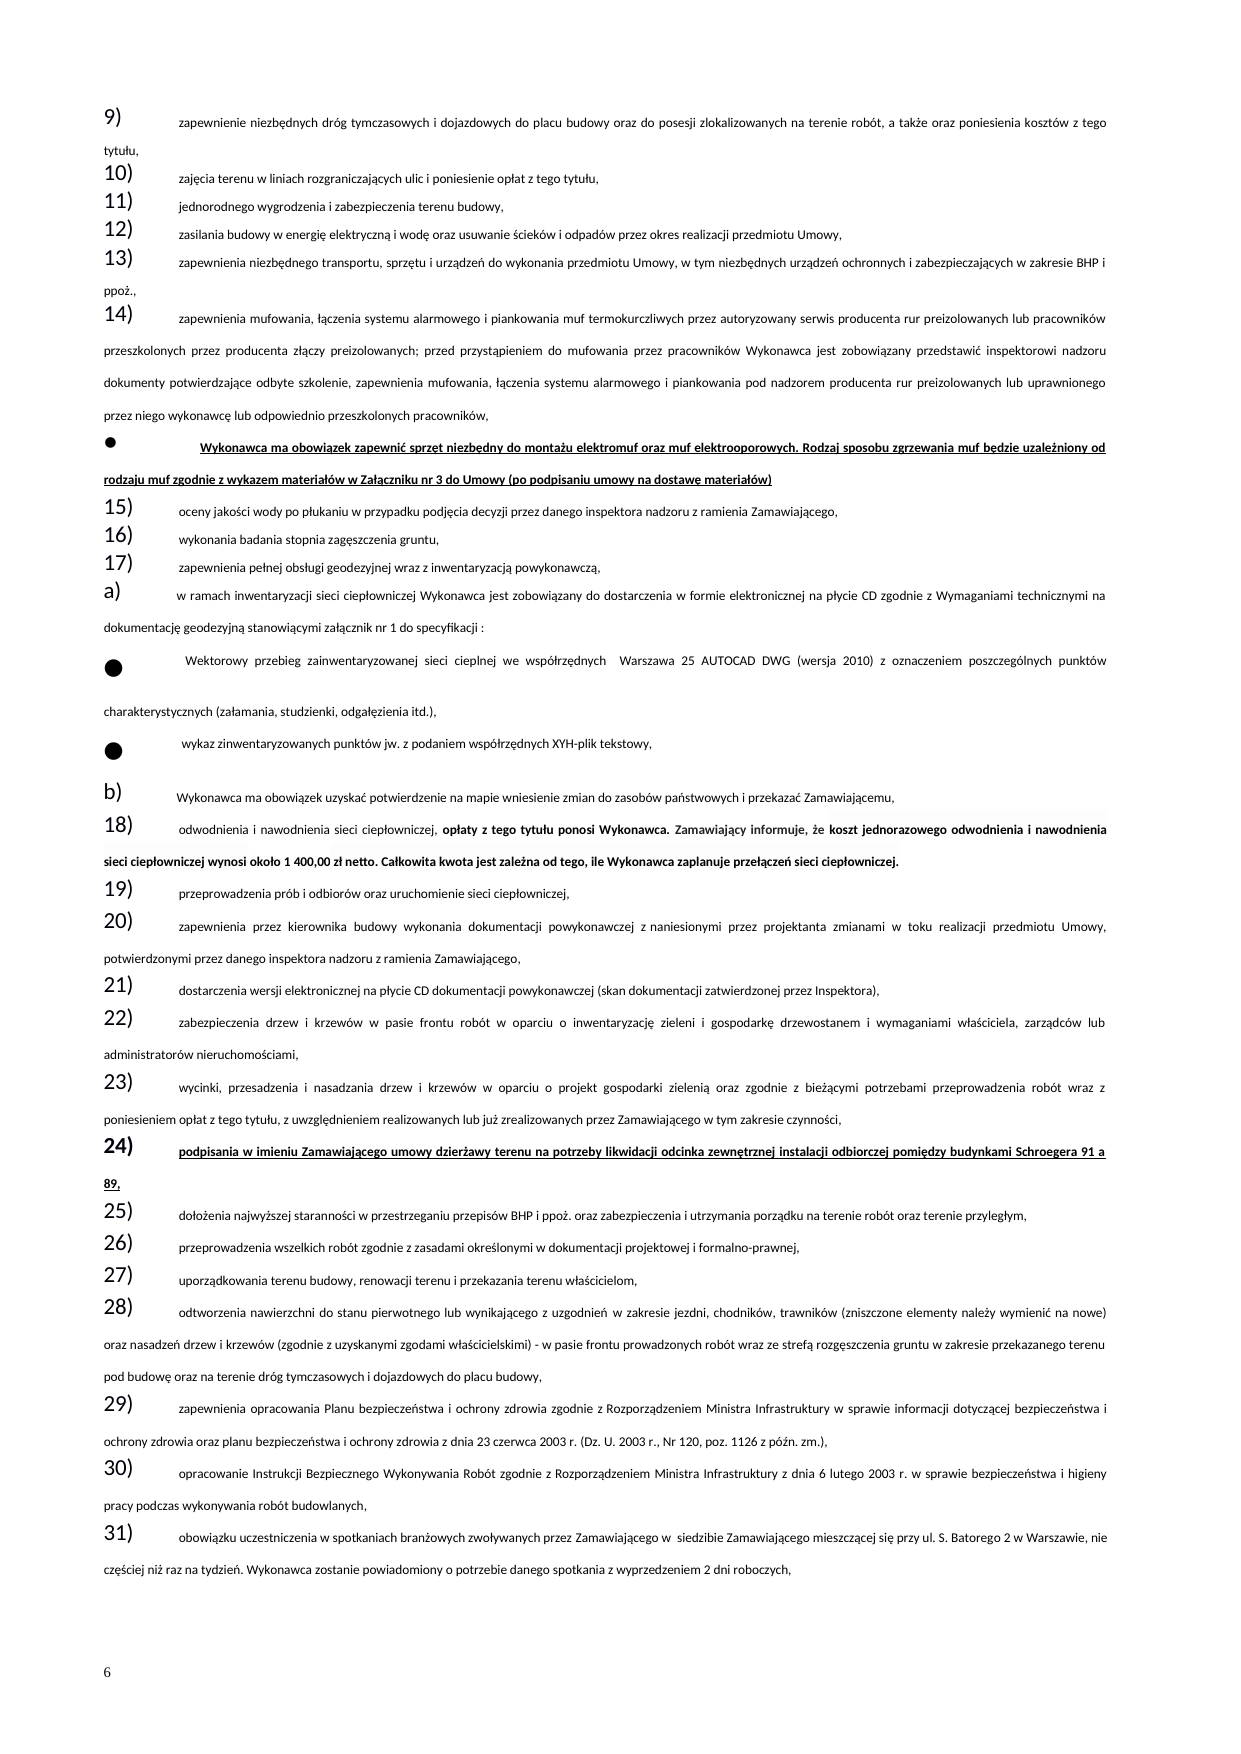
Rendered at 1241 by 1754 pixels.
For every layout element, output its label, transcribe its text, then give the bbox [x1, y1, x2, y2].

list dołożenia najwyższej staranności w przestrzeganiu przepisów BHP i ppoż. oraz zabezpieczenia i utrzymania porządku na terenie robót oraz terenie przyległym, [103, 1196, 1107, 1224]
list podpisania w imieniu Zamawiającego umowy dzierżawy terenu na potrzeby likwidacji odcinka zewnętrznej instalacji odbiorczej pomiędzy budynkami Schroegera 91 a 89, [103, 1132, 1107, 1192]
list odtworzenia nawierzchni do stanu pierwotnego lub wynikającego z uzgodnień w zakresie jezdni, chodników, trawników (zniszczone elementy należy wymienić na nowe) oraz nasadzeń drzew i krzewów (zgodnie z uzyskanymi zgodami właścicielskimi) - w pasie frontu prowadzonych robót wraz ze strefą rozgęszczenia gruntu w zakresie przekazanego terenu pod budowę oraz na terenie dróg tymczasowych i dojazdowych do placu budowy, [103, 1292, 1107, 1385]
list uporządkowania terenu budowy, renowacji terenu i przekazania terenu właścicielom, [103, 1260, 1107, 1288]
list zapewnienia pełnej obsługi geodezyjnej wraz z inwentaryzacją powykonawczą, [103, 548, 1107, 576]
list wycinki, przesadzenia i nasadzania drzew i krzewów w oparciu o projekt gospodarki zielenią oraz zgodnie z bieżącymi potrzebami przeprowadzenia robót wraz z poniesieniem opłat z tego tytułu, z uwzględnieniem realizowanych lub już zrealizowanych przez Zamawiającego w tym zakresie czynności, [103, 1067, 1107, 1127]
list zapewnienia mufowania, łączenia systemu alarmowego i piankowania muf termokurczliwych przez autoryzowany serwis producenta rur preizolowanych lub pracowników przeszkolonych przez producenta złączy preizolowanych; przed przystąpieniem do mufowania przez pracowników Wykonawca jest zobowiązany przedstawić inspektorowi nadzoru dokumenty potwierdzające odbyte szkolenie, zapewnienia mufowania, łączenia systemu alarmowego i piankowania pod nadzorem producenta rur preizolowanych lub uprawnionego przez niego wykonawcę lub odpowiednio przeszkolonych pracowników, [103, 299, 1107, 423]
list dostarczenia wersji elektronicznej na płycie CD dokumentacji powykonawczej (skan dokumentacji zatwierdzonej przez Inspektora), [103, 971, 1107, 999]
list Wektorowy przebieg zainwentaryzowanej sieci cieplnej we współrzędnych Warszawa 25 AUTOCAD DWG (wersja 2010) z oznaczeniem poszczególnych punktów charakterystycznych (załamania, studzienki, odgałęzienia itd.), [103, 640, 1107, 719]
list zasilania budowy w energię elektryczną i wodę oraz usuwanie ścieków i odpadów przez okres realizacji przedmiotu Umowy, [103, 214, 1107, 243]
list przeprowadzenia wszelkich robót zgodnie z zasadami określonymi w dokumentacji projektowej i formalno-prawnej, [103, 1228, 1107, 1256]
list zapewnienia przez kierownika budowy wykonania dokumentacji powykonawczej z naniesionymi przez projektanta zmianami w toku realizacji przedmiotu Umowy, potwierdzonymi przez danego inspektora nadzoru z ramienia Zamawiającego, [103, 906, 1107, 966]
list wykaz zinwentaryzowanych punktów jw. z podaniem współrzędnych XYH-plik tekstowy, [103, 723, 1107, 771]
list zapewnienie niezbędnych dróg tymczasowych i dojazdowych do placu budowy oraz do posesji zlokalizowanych na terenie robót, a także oraz poniesienia kosztów z tego tytułu, [103, 102, 1107, 158]
list wykonania badania stopnia zagęszczenia gruntu, [103, 520, 1107, 548]
list opracowanie Instrukcji Bezpiecznego Wykonywania Robót zgodnie z Rozporządzeniem Ministra Infrastruktury z dnia 6 lutego 2003 r. w sprawie bezpieczeństwa i higieny pracy podczas wykonywania robót budowlanych, [103, 1453, 1107, 1514]
list w ramach inwentaryzacji sieci ciepłowniczej Wykonawca jest zobowiązany do dostarczenia w formie elektronicznej na płycie CD zgodnie z Wymaganiami technicznymi na dokumentację geodezyjną stanowiącymi załącznik nr 1 do specyfikacji : [103, 576, 1107, 636]
list zajęcia terenu w liniach rozgraniczających ulic i poniesienie opłat z tego tytułu, [103, 158, 1107, 187]
list zapewnienia opracowania Planu bezpieczeństwa i ochrony zdrowia zgodnie z Rozporządzeniem Ministra Infrastruktury w sprawie informacji dotyczącej bezpieczeństwa i ochrony zdrowia oraz planu bezpieczeństwa i ochrony zdrowia z dnia 23 czerwca 2003 r. (Dz. U. 2003 r., Nr 120, poz. 1126 z późn. zm.), [103, 1389, 1107, 1449]
list przeprowadzenia prób i odbiorów oraz uruchomienie sieci ciepłowniczej, [103, 874, 1107, 902]
list Wykonawca ma obowiązek zapewnić sprzęt niezbędny do montażu elektromuf oraz muf elektrooporowych. Rodzaj sposobu zgrzewania muf będzie uzależniony od rodzaju muf zgodnie z wykazem materiałów w Załączniku nr 3 do Umowy (po podpisaniu umowy na dostawę materiałów) [103, 427, 1107, 488]
list odwodnienia i nawodnienia sieci ciepłowniczej, opłaty z tego tytułu ponosi Wykonawca. Zamawiający informuje, że koszt jednorazowego odwodnienia i nawodnienia sieci ciepłowniczej wynosi około 1 400,00 zł netto. Całkowita kwota jest zależna od tego, ile Wykonawca zaplanuje przełączeń sieci ciepłowniczej. [103, 810, 1107, 870]
list oceny jakości wody po płukaniu w przypadku podjęcia decyzji przez danego inspektora nadzoru z ramienia Zamawiającego, [103, 492, 1107, 520]
list zapewnienia niezbędnego transportu, sprzętu i urządzeń do wykonania przedmiotu Umowy, w tym niezbędnych urządzeń ochronnych i zabezpieczających w zakresie BHP i ppoż., [103, 243, 1107, 299]
list obowiązku uczestniczenia w spotkaniach branżowych zwoływanych przez Zamawiającego w siedzibie Zamawiającego mieszczącej się przy ul. S. Batorego 2 w Warszawie, nie częściej niż raz na tydzień. Wykonawca zostanie powiadomiony o potrzebie danego spotkania z wyprzedzeniem 2 dni roboczych, [103, 1518, 1107, 1578]
list zabezpieczenia drzew i krzewów w pasie frontu robót w oparciu o inwentaryzację zieleni i gospodarkę drzewostanem i wymaganiami właściciela, zarządców lub administratorów nieruchomościami, [103, 1003, 1107, 1063]
list jednorodnego wygrodzenia i zabezpieczenia terenu budowy, [103, 187, 1107, 214]
list Wykonawca ma obowiązek uzyskać potwierdzenie na mapie wniesienie zmian do zasobów państwowych i przekazać Zamawiającemu, [103, 777, 1107, 806]
